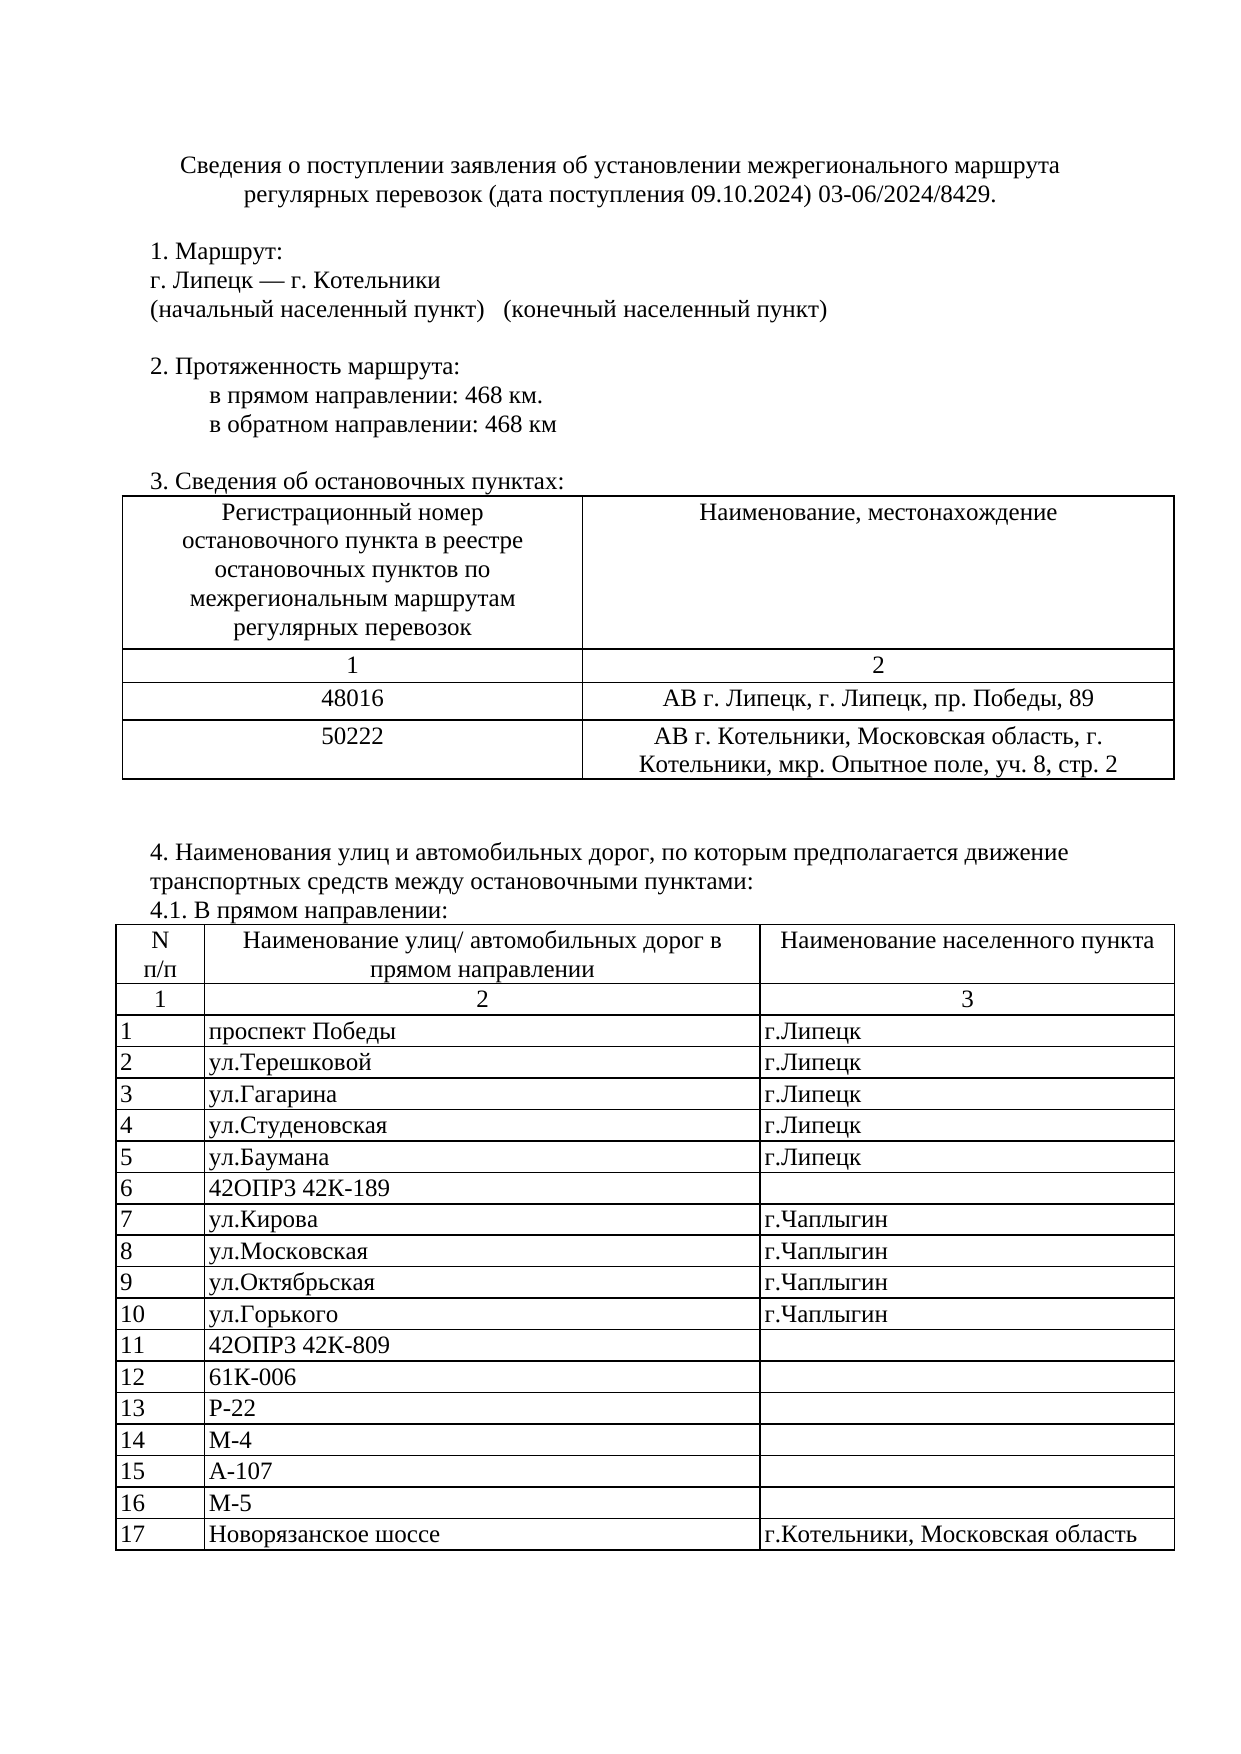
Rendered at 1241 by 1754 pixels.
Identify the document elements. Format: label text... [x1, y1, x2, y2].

table_cell 1 [123, 650, 582, 681]
table_cell 42ОПР3 42К-189 [205, 1173, 759, 1203]
table_cell [761, 1393, 1174, 1423]
table_cell АВ г. Липецк, г. Липецк, пр. Победы, 89 [583, 683, 1173, 719]
table_cell г.Котельники, Московская область [761, 1519, 1174, 1549]
table_cell 10 [117, 1299, 204, 1329]
table_cell М-4 [205, 1425, 759, 1454]
table_cell ул.Горького [205, 1299, 759, 1329]
table_header Регистрационный номер остановочного пункта в реестре остановочных пунктов по межрегиональным маршрутам регулярных перевозок [123, 497, 582, 648]
table_cell Новорязанское шоссе [205, 1519, 759, 1549]
table_cell г.Чаплыгин [761, 1299, 1174, 1329]
table_cell ул.Терешковой [205, 1047, 759, 1077]
table_cell ул.Московская [205, 1236, 759, 1266]
text (начальный населенный пункт) (конечный населенный пункт) [150, 294, 1090, 322]
table_cell г.Чаплыгин [761, 1205, 1174, 1234]
table_cell г.Липецк [761, 1110, 1174, 1140]
table_header Наименование, местонахождение [583, 497, 1173, 648]
table_cell 3 [761, 984, 1174, 1014]
table_cell г.Липецк [761, 1047, 1174, 1077]
table_cell ул.Октябрьская [205, 1267, 759, 1297]
table_cell г.Чаплыгин [761, 1236, 1174, 1266]
text 1. Маршрут: [150, 236, 1090, 265]
table_cell 3 [117, 1079, 204, 1108]
table_cell ул.Баумана [205, 1142, 759, 1171]
table_cell г.Липецк [761, 1142, 1174, 1171]
text Сведения о поступлении заявления об установлении межрегионального маршрута регулярных перевозок (дата поступления 09.10.2024) 03-06/2024/8429. [150, 150, 1090, 207]
table_cell 2 [583, 650, 1173, 681]
table_cell 2 [205, 984, 759, 1014]
table_cell М-5 [205, 1488, 759, 1517]
table_cell 12 [117, 1362, 204, 1392]
table_cell 14 [117, 1425, 204, 1454]
table_cell 50222 [123, 721, 582, 778]
table_cell 15 [117, 1456, 204, 1486]
table_cell 17 [117, 1519, 204, 1549]
text 4.1. В прямом направлении: [150, 895, 1090, 924]
table_header Наименование улиц/ автомобильных дорог в прямом направлении [205, 925, 759, 983]
table_cell [761, 1488, 1174, 1517]
table_cell [761, 1173, 1174, 1203]
table_cell А-107 [205, 1456, 759, 1486]
table_cell [761, 1362, 1174, 1392]
table_cell 2 [117, 1047, 204, 1077]
table_cell ул.Студеновская [205, 1110, 759, 1140]
table_cell 8 [117, 1236, 204, 1266]
text 2. Протяженность маршрута: [150, 351, 1090, 380]
table_cell 61К-006 [205, 1362, 759, 1392]
table_cell [761, 1425, 1174, 1454]
table_cell ул.Кирова [205, 1205, 759, 1234]
table_cell 1 [117, 984, 204, 1014]
table_cell 48016 [123, 683, 582, 719]
text 3. Сведения об остановочных пунктах: [150, 466, 1090, 495]
text г. Липецк — г. Котельники [150, 265, 1090, 294]
table_cell Р-22 [205, 1393, 759, 1423]
table_cell 42ОПР3 42К-809 [205, 1330, 759, 1360]
table_cell 1 [117, 1016, 204, 1046]
text в обратном направлении: 468 км [150, 409, 1090, 437]
text в прямом направлении: 468 км. [150, 380, 1090, 409]
table_cell 6 [117, 1173, 204, 1203]
table_cell АВ г. Котельники, Московская область, г. Котельники, мкр. Опытное поле, уч. 8, стр. 2 [583, 721, 1173, 778]
table_cell [761, 1330, 1174, 1360]
table_cell проспект Победы [205, 1016, 759, 1046]
table_cell [761, 1456, 1174, 1486]
table_header N п/п [117, 925, 204, 983]
table_cell ул.Гагарина [205, 1079, 759, 1108]
table_cell 5 [117, 1142, 204, 1171]
table_cell 11 [117, 1330, 204, 1360]
table_cell г.Чаплыгин [761, 1267, 1174, 1297]
table_cell г.Липецк [761, 1016, 1174, 1046]
table_cell 7 [117, 1205, 204, 1234]
table_cell 9 [117, 1267, 204, 1297]
text 4. Наименования улиц и автомобильных дорог, по которым предполагается движение транспортных средств между остановочными пунктами: [150, 837, 1090, 895]
table_cell г.Липецк [761, 1079, 1174, 1108]
table_cell 4 [117, 1110, 204, 1140]
table_cell 16 [117, 1488, 204, 1517]
table_cell 13 [117, 1393, 204, 1423]
table_header Наименование населенного пункта [761, 925, 1174, 983]
